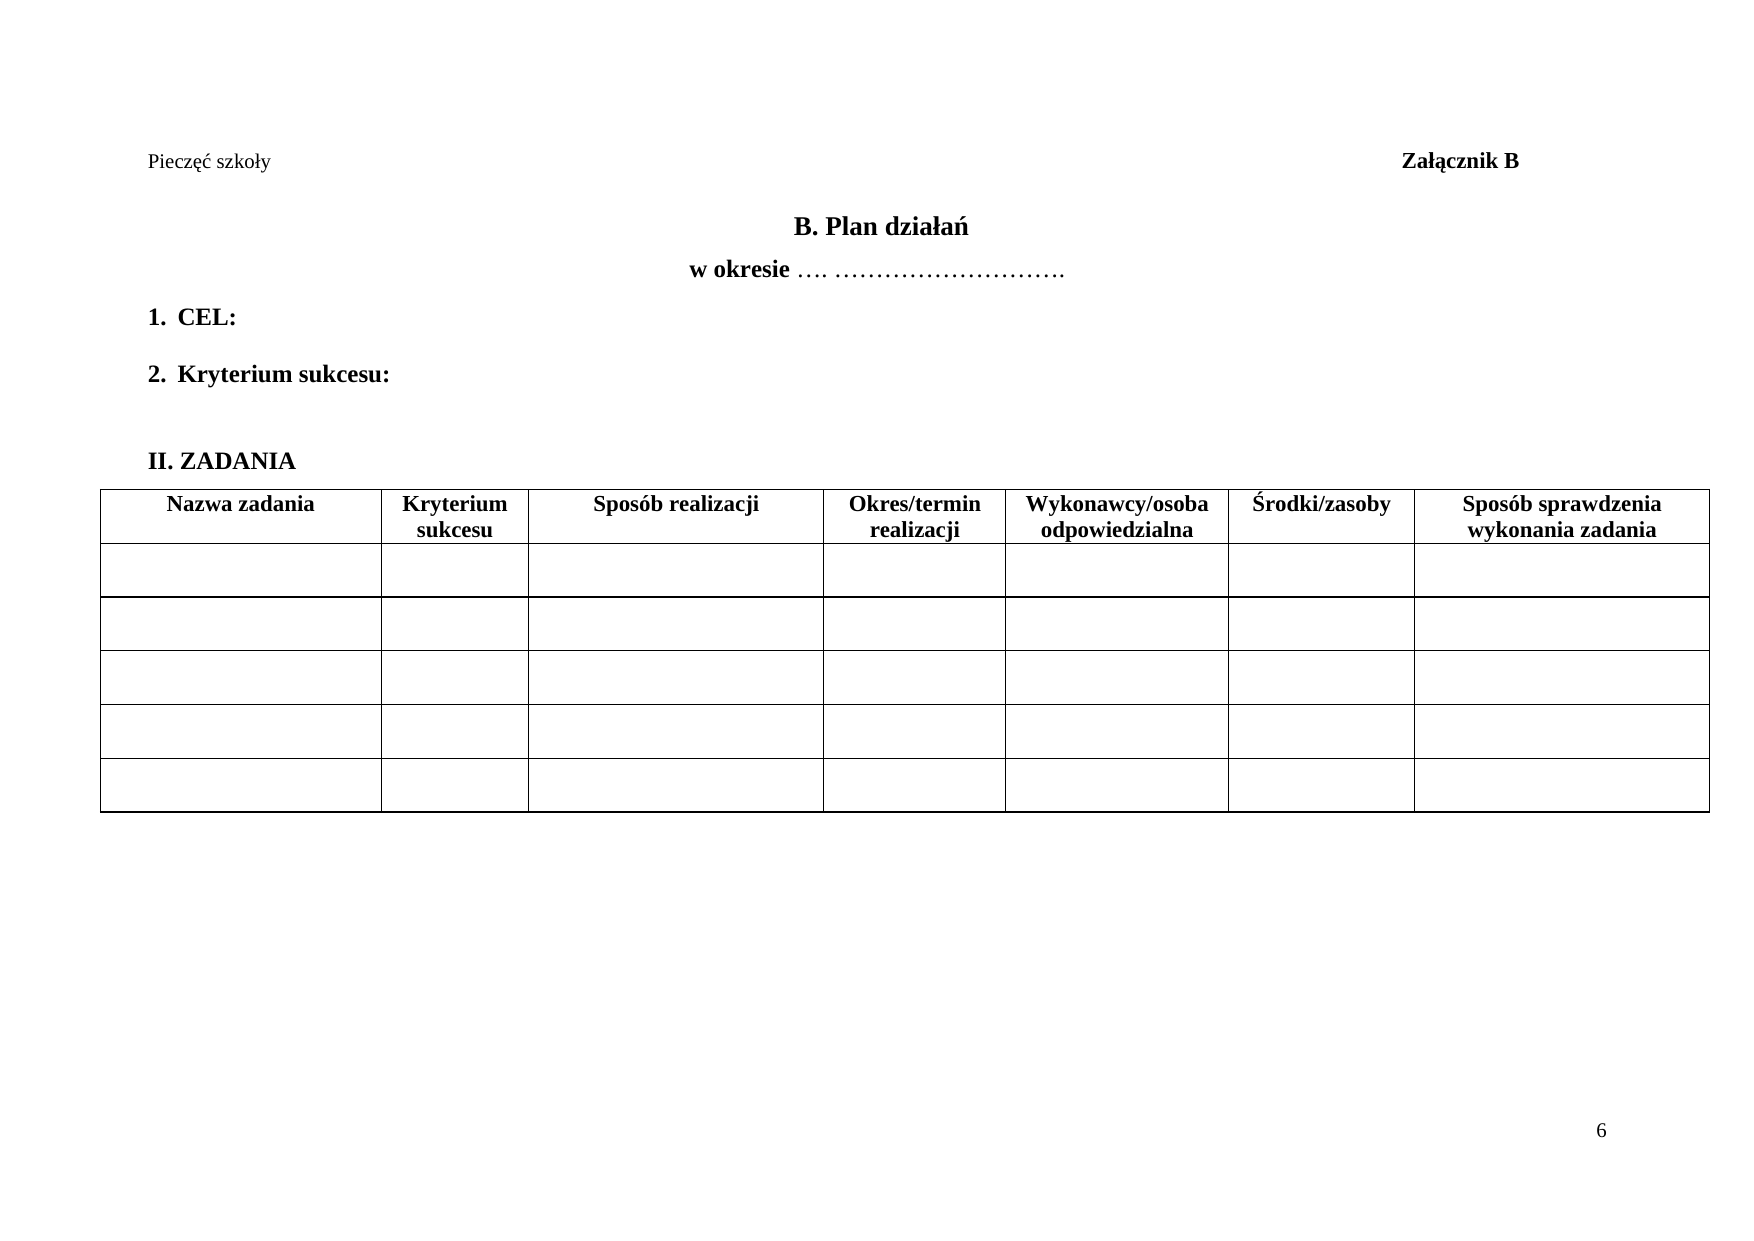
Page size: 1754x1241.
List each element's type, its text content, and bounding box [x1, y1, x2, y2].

text B. Plan działań [148, 211, 1606, 242]
table_header Środki/zasoby [1229, 490, 1414, 543]
table_cell [529, 544, 823, 596]
table_cell [529, 598, 823, 650]
table_cell [1006, 544, 1228, 596]
table_cell [382, 544, 528, 596]
table_cell [1229, 598, 1414, 650]
table_header Sposób sprawdzenia wykonania zadania [1415, 490, 1709, 543]
table_header Wykonawcy/osoba odpowiedzialna [1006, 490, 1228, 543]
table_cell [1415, 651, 1709, 704]
table_cell [529, 651, 823, 704]
table_cell [824, 544, 1005, 596]
table_cell [1415, 705, 1709, 758]
table_cell [382, 759, 528, 811]
text II. ZADANIA [148, 446, 1606, 474]
table_cell [1415, 598, 1709, 650]
table_cell [1229, 544, 1414, 596]
table_cell [382, 598, 528, 650]
table_cell [382, 651, 528, 704]
table_cell [101, 705, 381, 758]
table_cell [101, 598, 381, 650]
table_cell [529, 759, 823, 811]
table_cell [1415, 544, 1709, 596]
table_cell [101, 544, 381, 596]
table_header Okres/termin realizacji [824, 490, 1005, 543]
table_cell [824, 705, 1005, 758]
table_cell [1006, 705, 1228, 758]
table_cell [824, 651, 1005, 704]
table_cell [824, 759, 1005, 811]
table_cell [824, 598, 1005, 650]
list Kryterium sukcesu: [148, 359, 1606, 388]
table_cell [529, 705, 823, 758]
text Pieczęć szkoły Załącznik B [148, 148, 1606, 198]
table_cell [382, 705, 528, 758]
table_cell [1006, 759, 1228, 811]
text w okresie …. ………………………. [148, 254, 1606, 283]
table_cell [1006, 651, 1228, 704]
table_cell [101, 759, 381, 811]
table_cell [1415, 759, 1709, 811]
table_cell [1229, 759, 1414, 811]
table_header Kryterium sukcesu [382, 490, 528, 543]
table_header Nazwa zadania [101, 490, 381, 543]
table_cell [101, 651, 381, 704]
table_cell [1006, 598, 1228, 650]
table_header Sposób realizacji [529, 490, 823, 543]
table_cell [1229, 705, 1414, 758]
list CEL: [148, 302, 1606, 331]
table_cell [1229, 651, 1414, 704]
